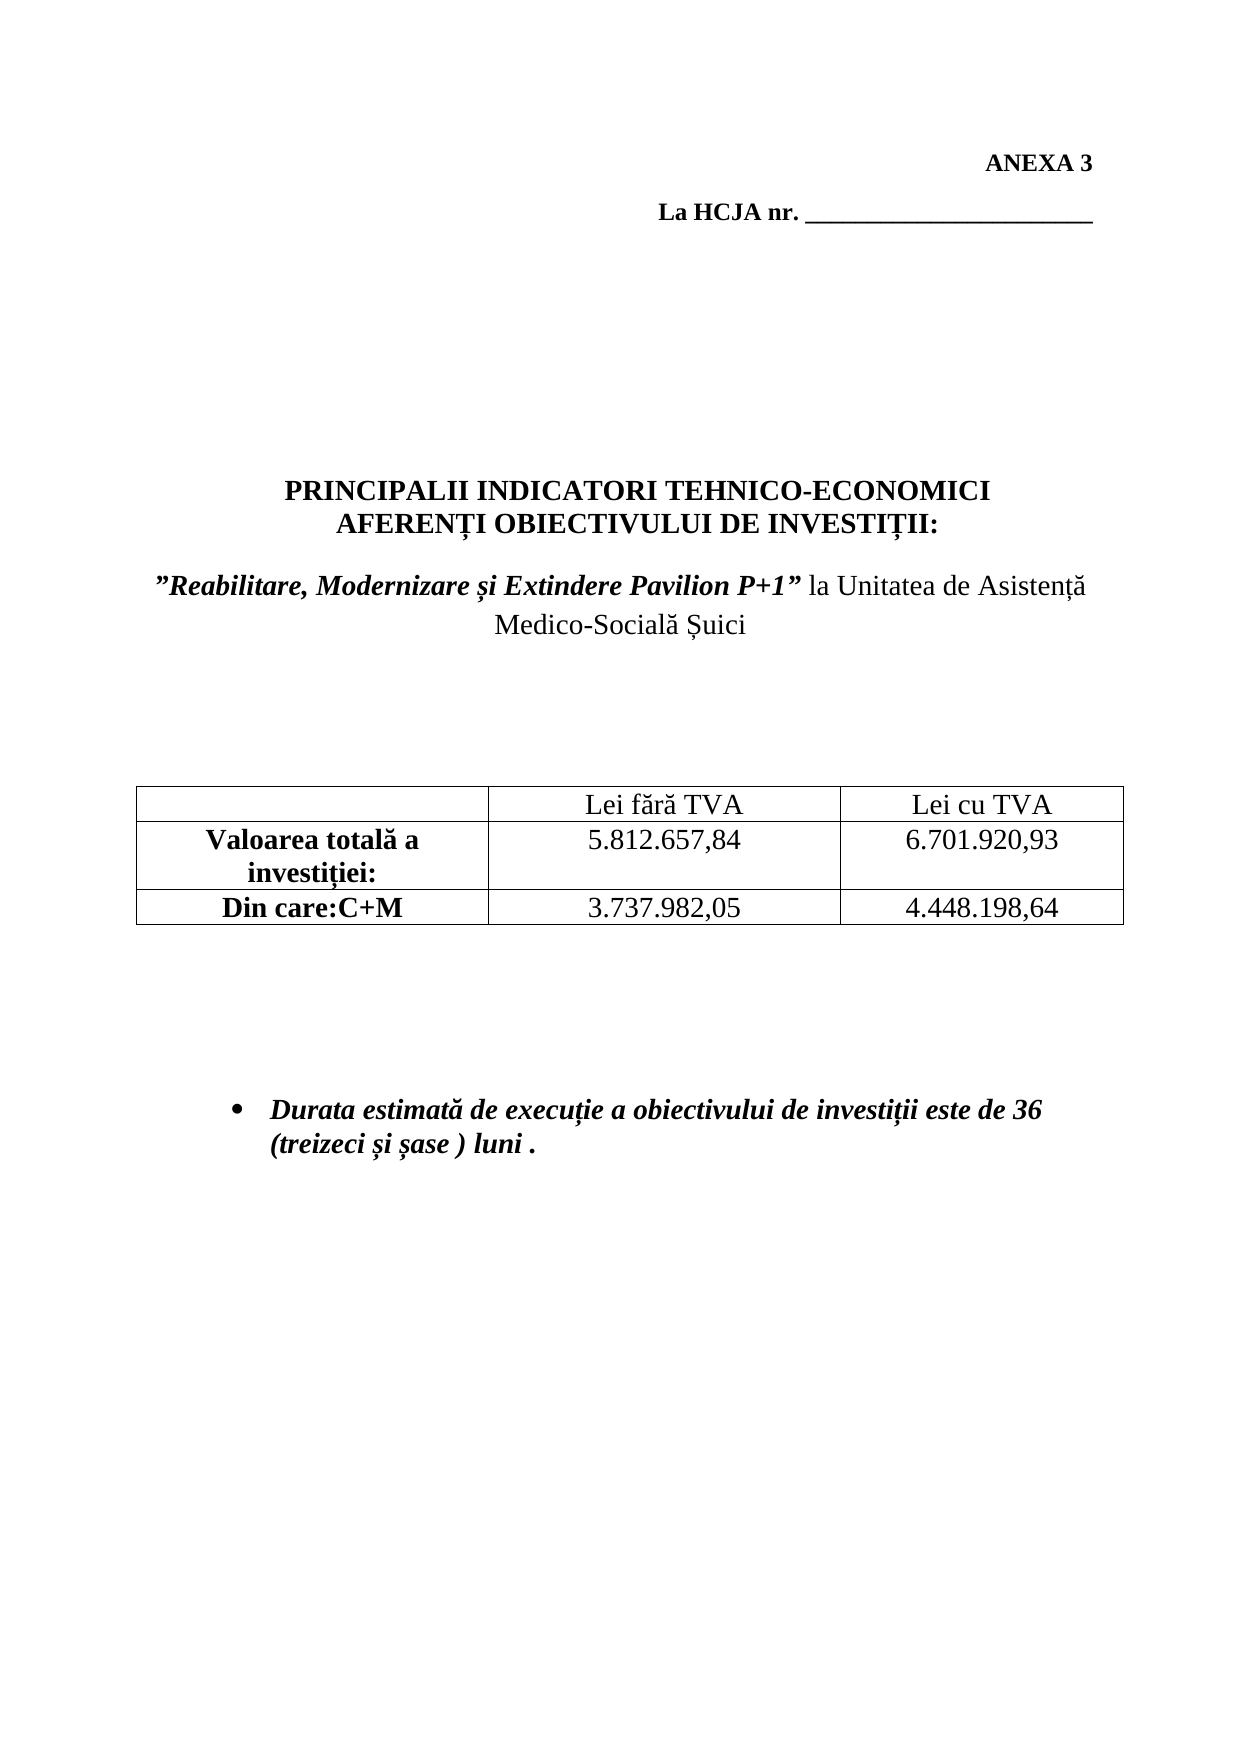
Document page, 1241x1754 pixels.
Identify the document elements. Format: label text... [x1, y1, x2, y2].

text La HCJA nr. _______________________ [148, 197, 1093, 226]
table_cell Valoarea totală a investiției: [137, 822, 488, 889]
text PRINCIPALII INDICATORI TEHNICO-ECONOMICI [148, 473, 1081, 506]
table_header Lei fără TVA [489, 787, 840, 821]
text AFERENȚI OBIECTIVULUI DE INVESTIȚII: [148, 506, 1081, 540]
table_cell Din care:C+M [137, 890, 488, 923]
table_header Lei cu TVA [841, 787, 1123, 821]
text ”Reabilitare, Modernizare și Extindere Pavilion P+1” la Unitatea de Asistență Medico-Socială Șuici [148, 568, 1093, 641]
text ANEXA 3 [148, 148, 1093, 176]
table_cell 3.737.982,05 [489, 890, 840, 923]
table_cell 4.448.198,64 [841, 890, 1123, 923]
table_cell 5.812.657,84 [489, 822, 840, 889]
table_cell 6.701.920,93 [841, 822, 1123, 889]
list Durata estimată de execuție a obiectivului de investiții este de 36 (treizeci și șase ) luni . [232, 1092, 1093, 1159]
table_header [137, 787, 488, 821]
